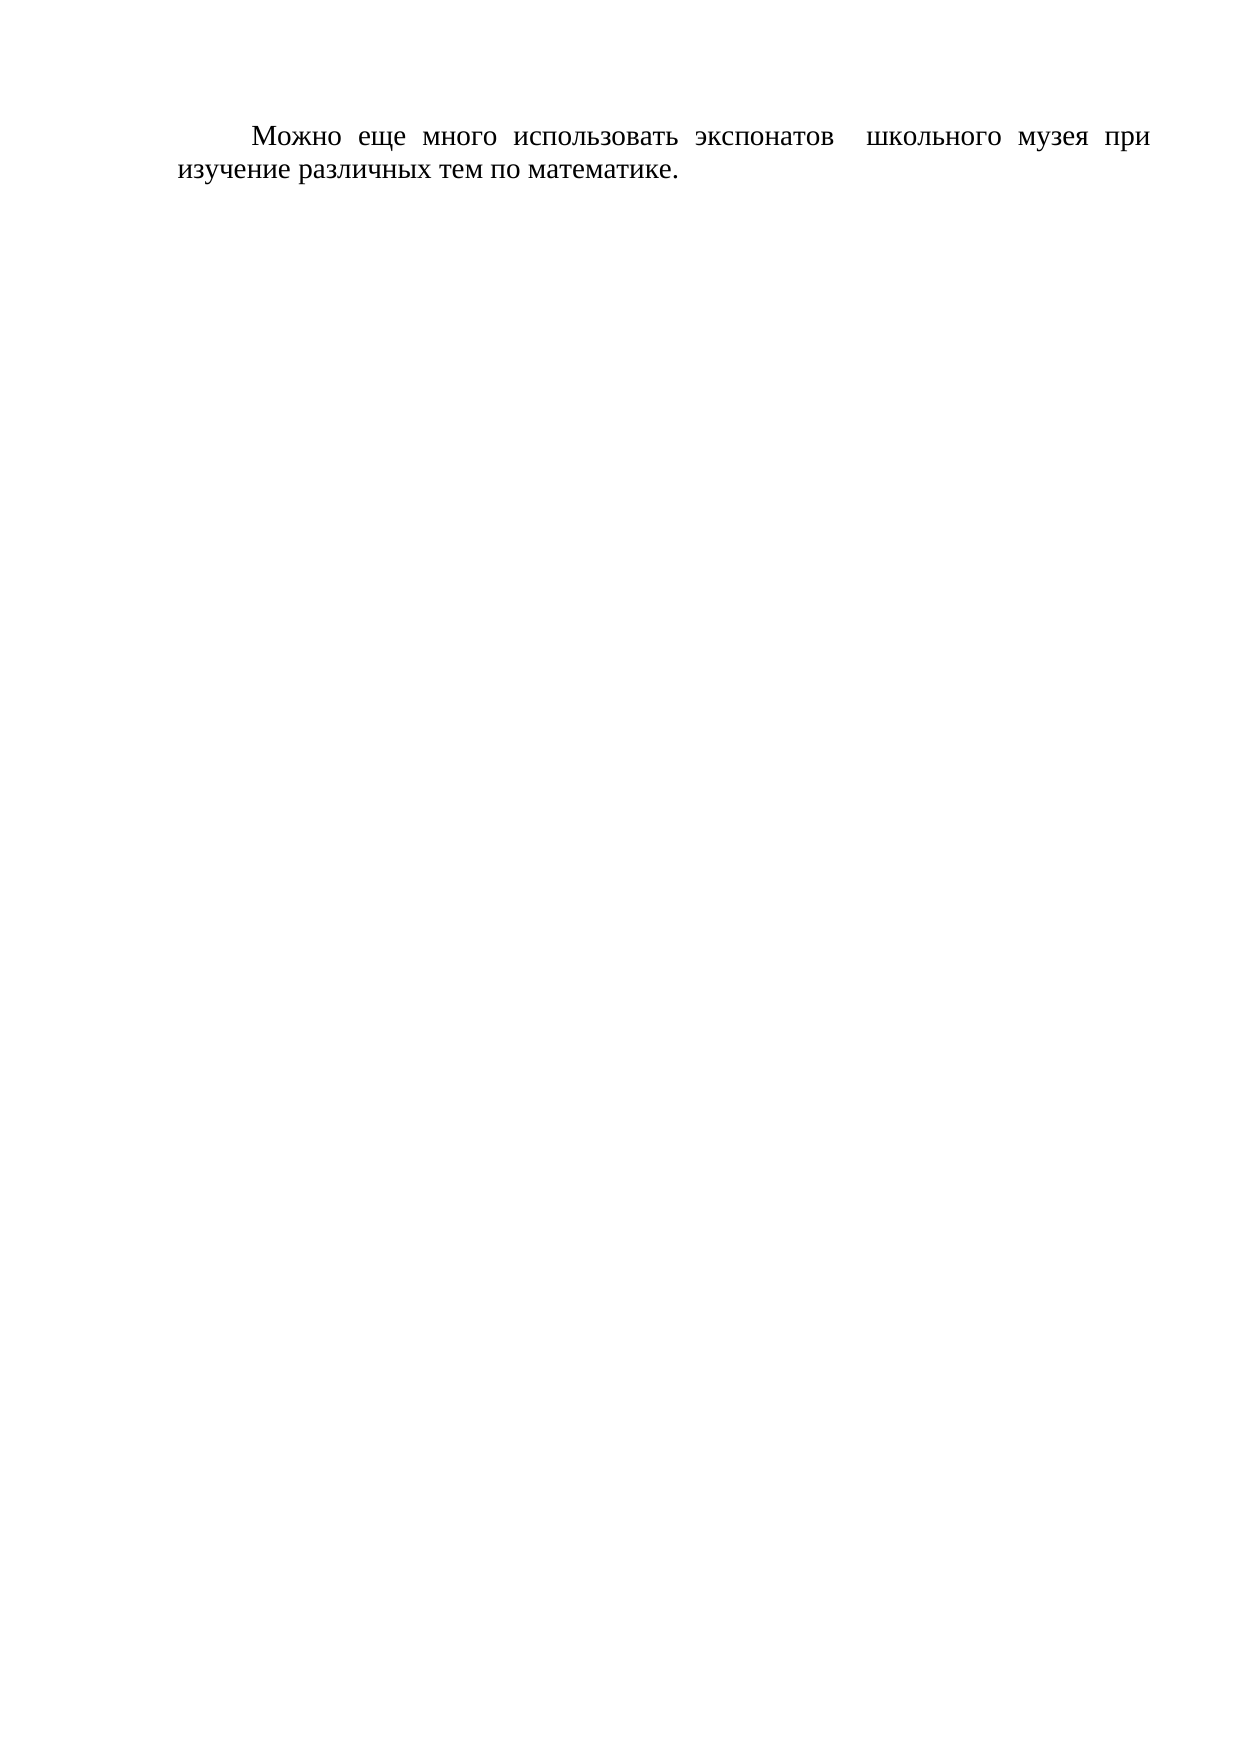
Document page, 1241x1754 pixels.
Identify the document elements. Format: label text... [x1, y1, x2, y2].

text Можно еще много использовать экспонатов школьного музея при изучение различных тем по математике. [177, 118, 1152, 185]
